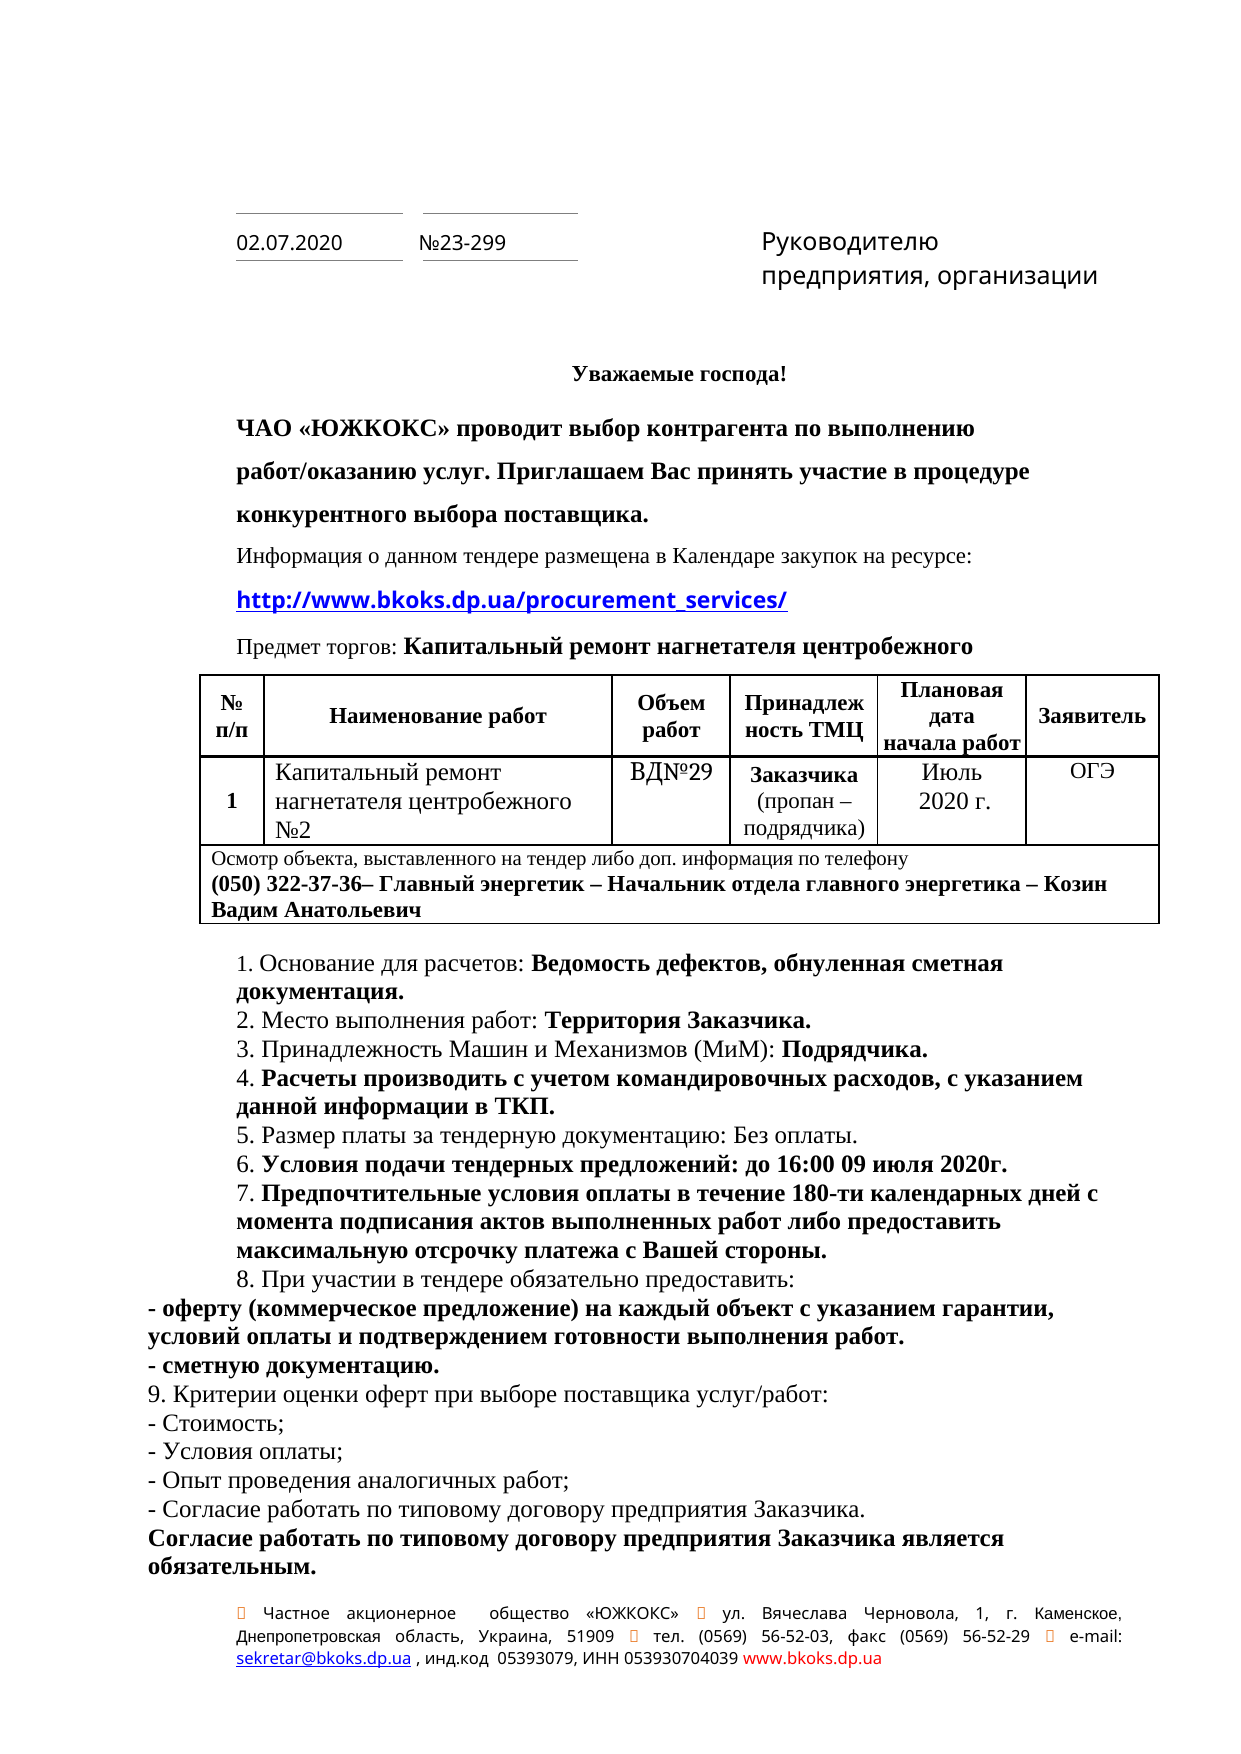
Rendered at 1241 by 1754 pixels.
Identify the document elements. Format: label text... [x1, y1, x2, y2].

text Предмет торгов: Капитальный ремонт нагнетателя центробежного [236, 631, 1122, 660]
table_cell Июль 2020 г. [878, 758, 1025, 844]
text - оферту (коммерческое предложение) на каждый объект с указанием гарантии, условий оплаты и подтверждением готовности выполнения работ. [148, 1293, 1122, 1350]
text Согласие работать по типовому договору предприятия Заказчика является обязательным. [148, 1523, 1122, 1580]
text 8. При участии в тендере обязательно предоставить: [236, 1264, 1122, 1293]
text 02.07.2020 №23-299 Руководителю [236, 224, 1122, 258]
table_header Принадлежность ТМЦ [731, 676, 877, 755]
text - Стоимость; [148, 1408, 1122, 1436]
text - Опыт проведения аналогичных работ; [148, 1465, 1122, 1494]
text 5. Размер платы за тендерную документацию: Без оплаты. [236, 1120, 1122, 1149]
text 1. Основание для расчетов: Ведомость дефектов, обнуленная сметная документация. [236, 948, 1122, 1005]
text ЧАО «ЮЖКОКС» проводит выбор контрагента по выполнению работ/оказанию услуг. Приглашаем Вас принять участие в процедуре конкурентного выбора поставщика. [236, 413, 1122, 528]
table_cell 1 [201, 758, 263, 844]
table_header Объем работ [613, 676, 729, 755]
text 2. Место выполнения работ: Территория Заказчика. [236, 1005, 1122, 1034]
text 6. Условия подачи тендерных предложений: до 16:00 09 июля 2020г. [236, 1149, 1122, 1178]
table_header Наименование работ [265, 676, 611, 755]
table_cell Заказчика (пропан – подрядчика) [731, 758, 877, 844]
text предприятия, организации [686, 258, 1122, 292]
table_header Плановая дата начала работ [878, 676, 1025, 755]
table_header № п/п [201, 676, 263, 755]
text - Согласие работать по типовому договору предприятия Заказчика. [148, 1494, 1122, 1523]
text - Условия оплаты; [148, 1436, 1122, 1465]
text Информация о данном тендере размещена в Календаре закупок на ресурсе: http://www.bkoks.dp.ua/procurement_services/ [236, 542, 1122, 615]
table_cell Капитальный ремонт нагнетателя центробежного №2 [265, 758, 611, 844]
text 7. Предпочтительные условия оплаты в течение 180-ти календарных дней с момента подписания актов выполненных работ либо предоставить максимальную отсрочку платежа с Вашей стороны. [236, 1178, 1122, 1264]
text Уважаемые господа! [236, 360, 1122, 386]
text 9. Критерии оценки оферт при выборе поставщика услуг/работ: [148, 1379, 1122, 1408]
text 3. Принадлежность Машин и Механизмов (МиМ): Подрядчика. [236, 1034, 1122, 1063]
table_header Заявитель [1027, 676, 1158, 755]
text - сметную документацию. [148, 1350, 1122, 1379]
text 4. Расчеты производить с учетом командировочных расходов, с указанием данной информации в ТКП. [236, 1063, 1122, 1120]
table_cell Осмотр объекта, выставленного на тендер либо доп. информация по телефону (050) 322-37-36– Главный энергетик – Начальник отдела главного энергетика – Козин Вадим Анатольевич [201, 846, 1158, 922]
table_cell ВД№29 [613, 758, 729, 844]
table_cell ОГЭ [1027, 758, 1158, 844]
